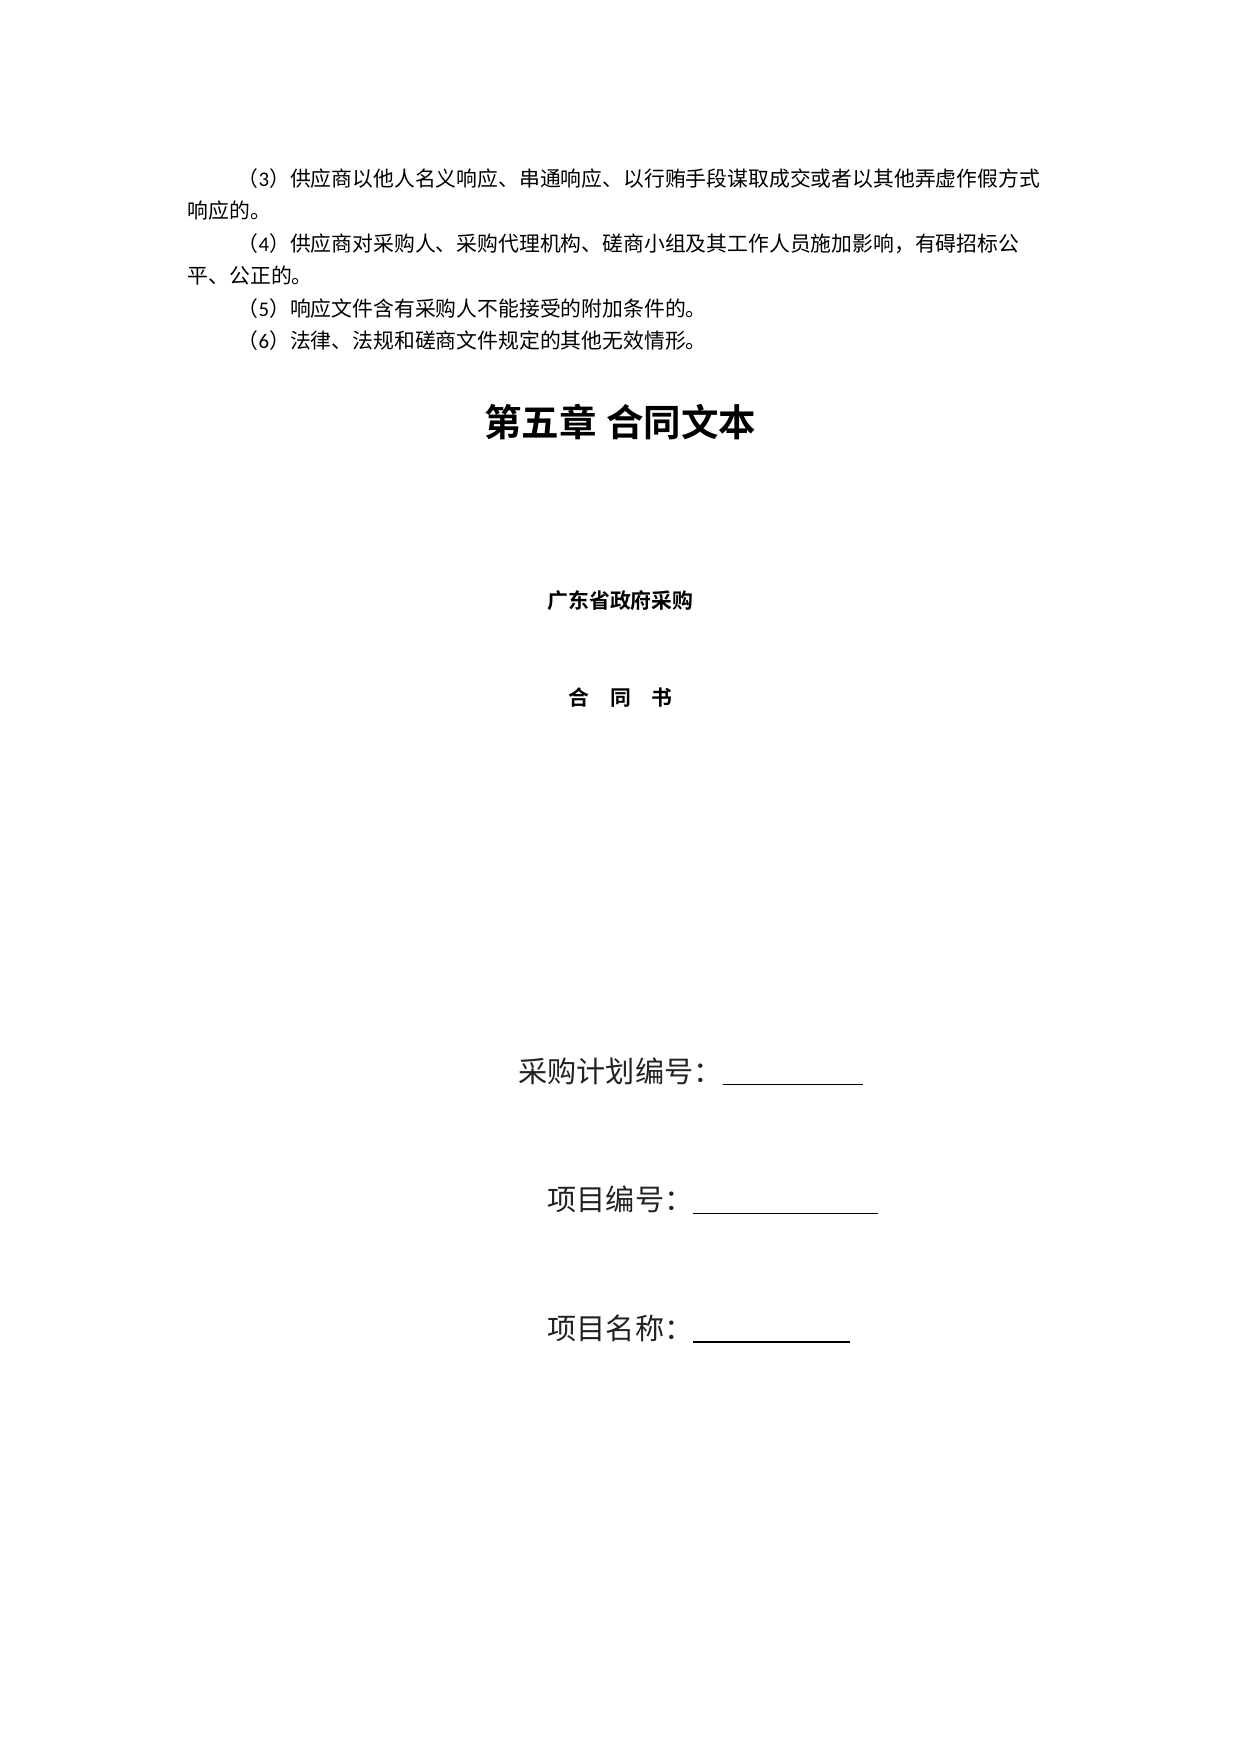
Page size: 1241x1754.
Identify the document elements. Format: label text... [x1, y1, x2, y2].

text （4）供应商对采购人、采购代理机构、磋商小组及其工作人员施加影响，有碍招标公平、公正的。 [187, 227, 1053, 292]
text 项目编号： [187, 1167, 1053, 1232]
text 广东省政府采购 [187, 584, 1053, 617]
text （5）响应文件含有采购人不能接受的附加条件的。 [187, 292, 1053, 324]
text 合 同 书 [187, 681, 1053, 713]
text 项目名称： [187, 1296, 1053, 1361]
text 采购计划编号： [187, 1038, 1053, 1103]
text （6）法律、法规和磋商文件规定的其他无效情形。 [187, 324, 1053, 357]
text （3）供应商以他人名义响应、串通响应、以行贿手段谋取成交或者以其他弄虚作假方式响应的。 [187, 162, 1053, 227]
text 第五章 合同文本 [187, 389, 1053, 454]
